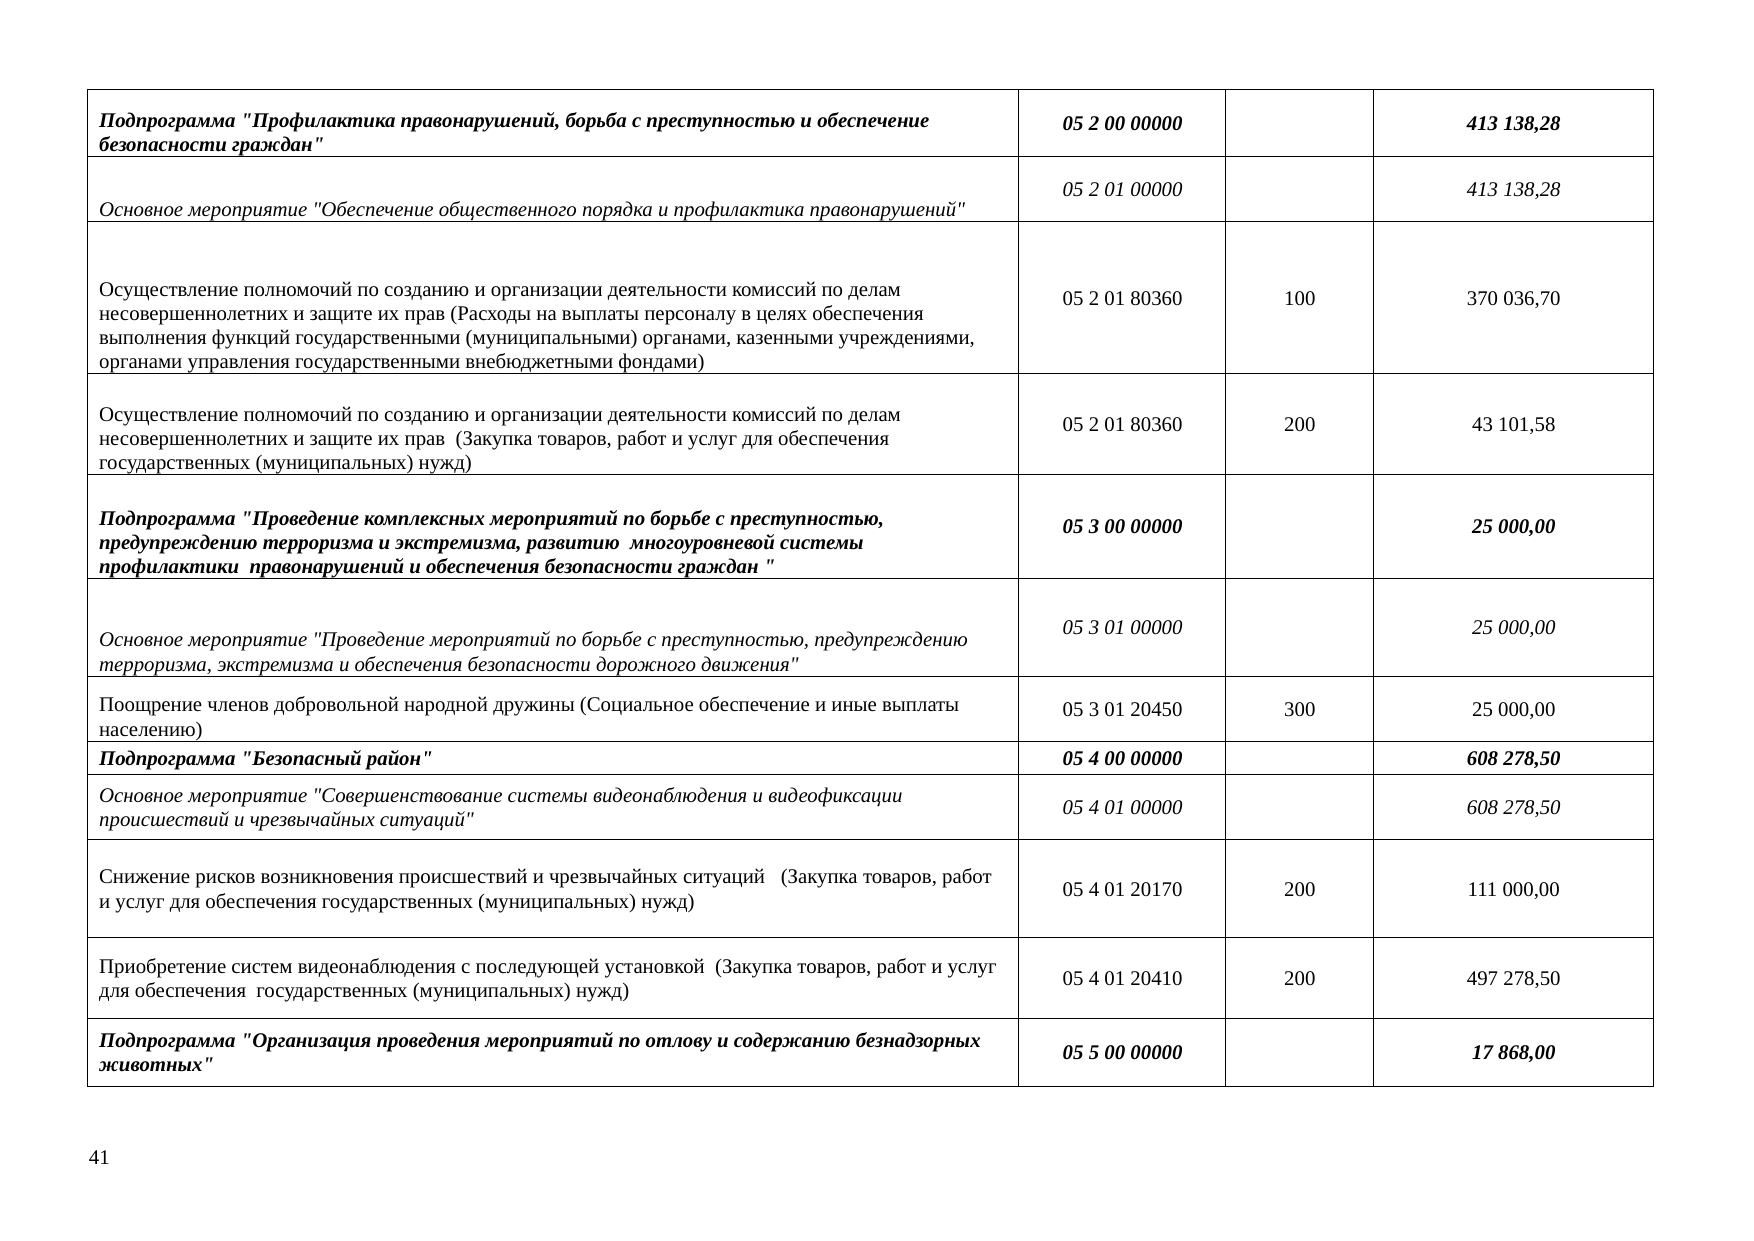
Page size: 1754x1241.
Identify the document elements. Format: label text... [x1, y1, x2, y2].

table_cell Подпрограмма "Организация проведения мероприятий по отлову и содержанию безнадзорных животных" [88, 1019, 1018, 1086]
table_cell Подпрограмма "Проведение комплексных мероприятий по борьбе с преступностью, предупреждению терроризма и экстремизма, развитию многоуровневой системы профилактики правонарушений и обеспечения безопасности граждан " [88, 475, 1018, 578]
table_cell 05 4 00 00000 [1019, 742, 1225, 774]
table_cell 413 138,28 [1374, 157, 1653, 221]
table_cell 05 3 01 20450 [1019, 677, 1225, 741]
table_cell Основное мероприятие "Обеспечение общественного порядка и профилактика правонарушений" [88, 157, 1018, 221]
table_cell Подпрограмма "Профилактика правонарушений, борьба с преступностью и обеспечение безопасности граждан" [88, 90, 1018, 156]
table_cell 43 101,58 [1374, 374, 1653, 474]
table_cell 497 278,50 [1374, 938, 1653, 1018]
table_cell Основное мероприятие "Проведение мероприятий по борьбе с преступностью, предупреждению терроризма, экстремизма и обеспечения безопасности дорожного движения" [88, 579, 1018, 676]
table_cell 05 2 01 80360 [1019, 374, 1225, 474]
table_cell 05 2 00 00000 [1019, 90, 1225, 156]
table_cell Осуществление полномочий по созданию и организации деятельности комиссий по делам несовершеннолетних и защите их прав (Расходы на выплаты персоналу в целях обеспечения выполнения функций государственными (муниципальными) органами, казенными учреждениями, органами управления государственными внебюджетными фондами) [88, 222, 1018, 373]
table_cell [1226, 579, 1373, 676]
table_cell 17 868,00 [1374, 1019, 1653, 1086]
table_cell 370 036,70 [1374, 222, 1653, 373]
table_cell 608 278,50 [1374, 742, 1653, 774]
table_cell 05 2 01 00000 [1019, 157, 1225, 221]
table_cell Основное мероприятие "Совершенствование системы видеонаблюдения и видеофиксации происшествий и чрезвычайных ситуаций" [88, 775, 1018, 839]
table_cell 25 000,00 [1374, 579, 1653, 676]
table_cell 05 4 01 20170 [1019, 840, 1225, 937]
table_cell 413 138,28 [1374, 90, 1653, 156]
table_cell 111 000,00 [1374, 840, 1653, 937]
table_cell 05 4 01 20410 [1019, 938, 1225, 1018]
table_cell 05 4 01 00000 [1019, 775, 1225, 839]
table_cell 05 3 01 00000 [1019, 579, 1225, 676]
table_cell [1226, 475, 1373, 578]
table_cell 25 000,00 [1374, 475, 1653, 578]
table_cell Осуществление полномочий по созданию и организации деятельности комиссий по делам несовершеннолетних и защите их прав (Закупка товаров, работ и услуг для обеспечения государственных (муниципальных) нужд) [88, 374, 1018, 474]
table_cell 25 000,00 [1374, 677, 1653, 741]
table_cell [1226, 742, 1373, 774]
table_cell [1226, 775, 1373, 839]
table_cell 200 [1226, 840, 1373, 937]
table_cell [1226, 1019, 1373, 1086]
table_cell 100 [1226, 222, 1373, 373]
table_cell Снижение рисков возникновения происшествий и чрезвычайных ситуаций (Закупка товаров, работ и услуг для обеспечения государственных (муниципальных) нужд) [88, 840, 1018, 937]
table_cell 200 [1226, 938, 1373, 1018]
table_cell Подпрограмма "Безопасный район" [88, 742, 1018, 774]
table_cell Поощрение членов добровольной народной дружины (Социальное обеспечение и иные выплаты населению) [88, 677, 1018, 741]
table_cell 05 5 00 00000 [1019, 1019, 1225, 1086]
table_cell 300 [1226, 677, 1373, 741]
table_cell 05 3 00 00000 [1019, 475, 1225, 578]
table_cell 608 278,50 [1374, 775, 1653, 839]
table_cell [1226, 157, 1373, 221]
table_cell [1226, 90, 1373, 156]
table_cell Приобретение систем видеонаблюдения с последующей установкой (Закупка товаров, работ и услуг для обеспечения государственных (муниципальных) нужд) [88, 938, 1018, 1018]
table_cell 200 [1226, 374, 1373, 474]
table_cell 05 2 01 80360 [1019, 222, 1225, 373]
